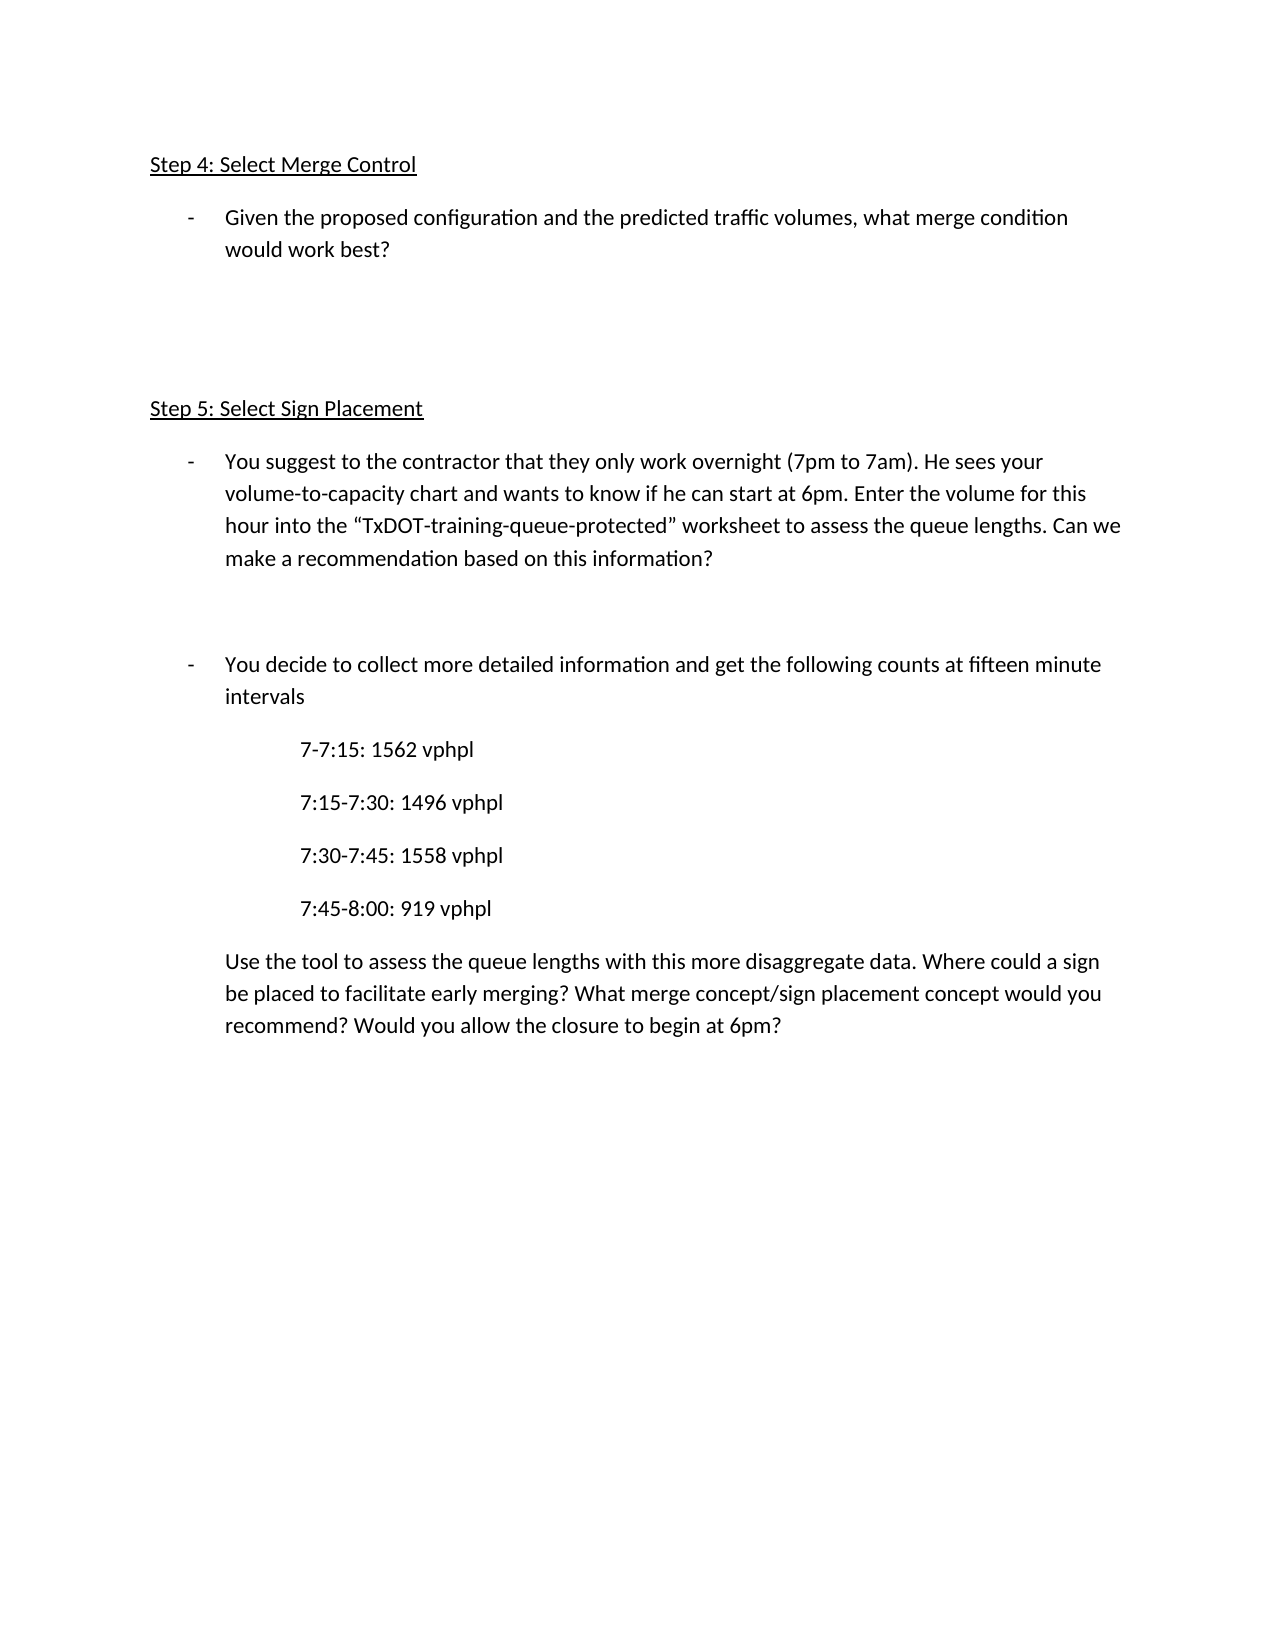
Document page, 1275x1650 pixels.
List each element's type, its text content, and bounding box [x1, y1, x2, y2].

text 7-7:15: 1562 vphpl [300, 735, 1125, 763]
text 7:45-8:00: 919 vphpl [300, 894, 1125, 922]
text Step 4: Select Merge Control [150, 150, 1125, 178]
text Use the tool to assess the queue lengths with this more disaggregate data. Where could a sign be placed to facilitate early merging? What merge concept/sign placement concept would you recommend? Would you allow the closure to begin at 6pm? [225, 947, 1125, 1039]
list Given the proposed configuration and the predicted traffic volumes, what merge condition would work best? [187, 203, 1125, 263]
list You decide to collect more detailed information and get the following counts at fifteen minute intervals [187, 650, 1125, 710]
text Step 5: Select Sign Placement [150, 394, 1125, 422]
text 7:15-7:30: 1496 vphpl [300, 788, 1125, 816]
list You suggest to the contractor that they only work overnight (7pm to 7am). He sees your volume-to-capacity chart and wants to know if he can start at 6pm. Enter the volume for this hour into the “TxDOT-training-queue-protected” worksheet to assess the queue lengths. Can we make a recommendation based on this information? [187, 447, 1125, 572]
text 7:30-7:45: 1558 vphpl [300, 841, 1125, 869]
